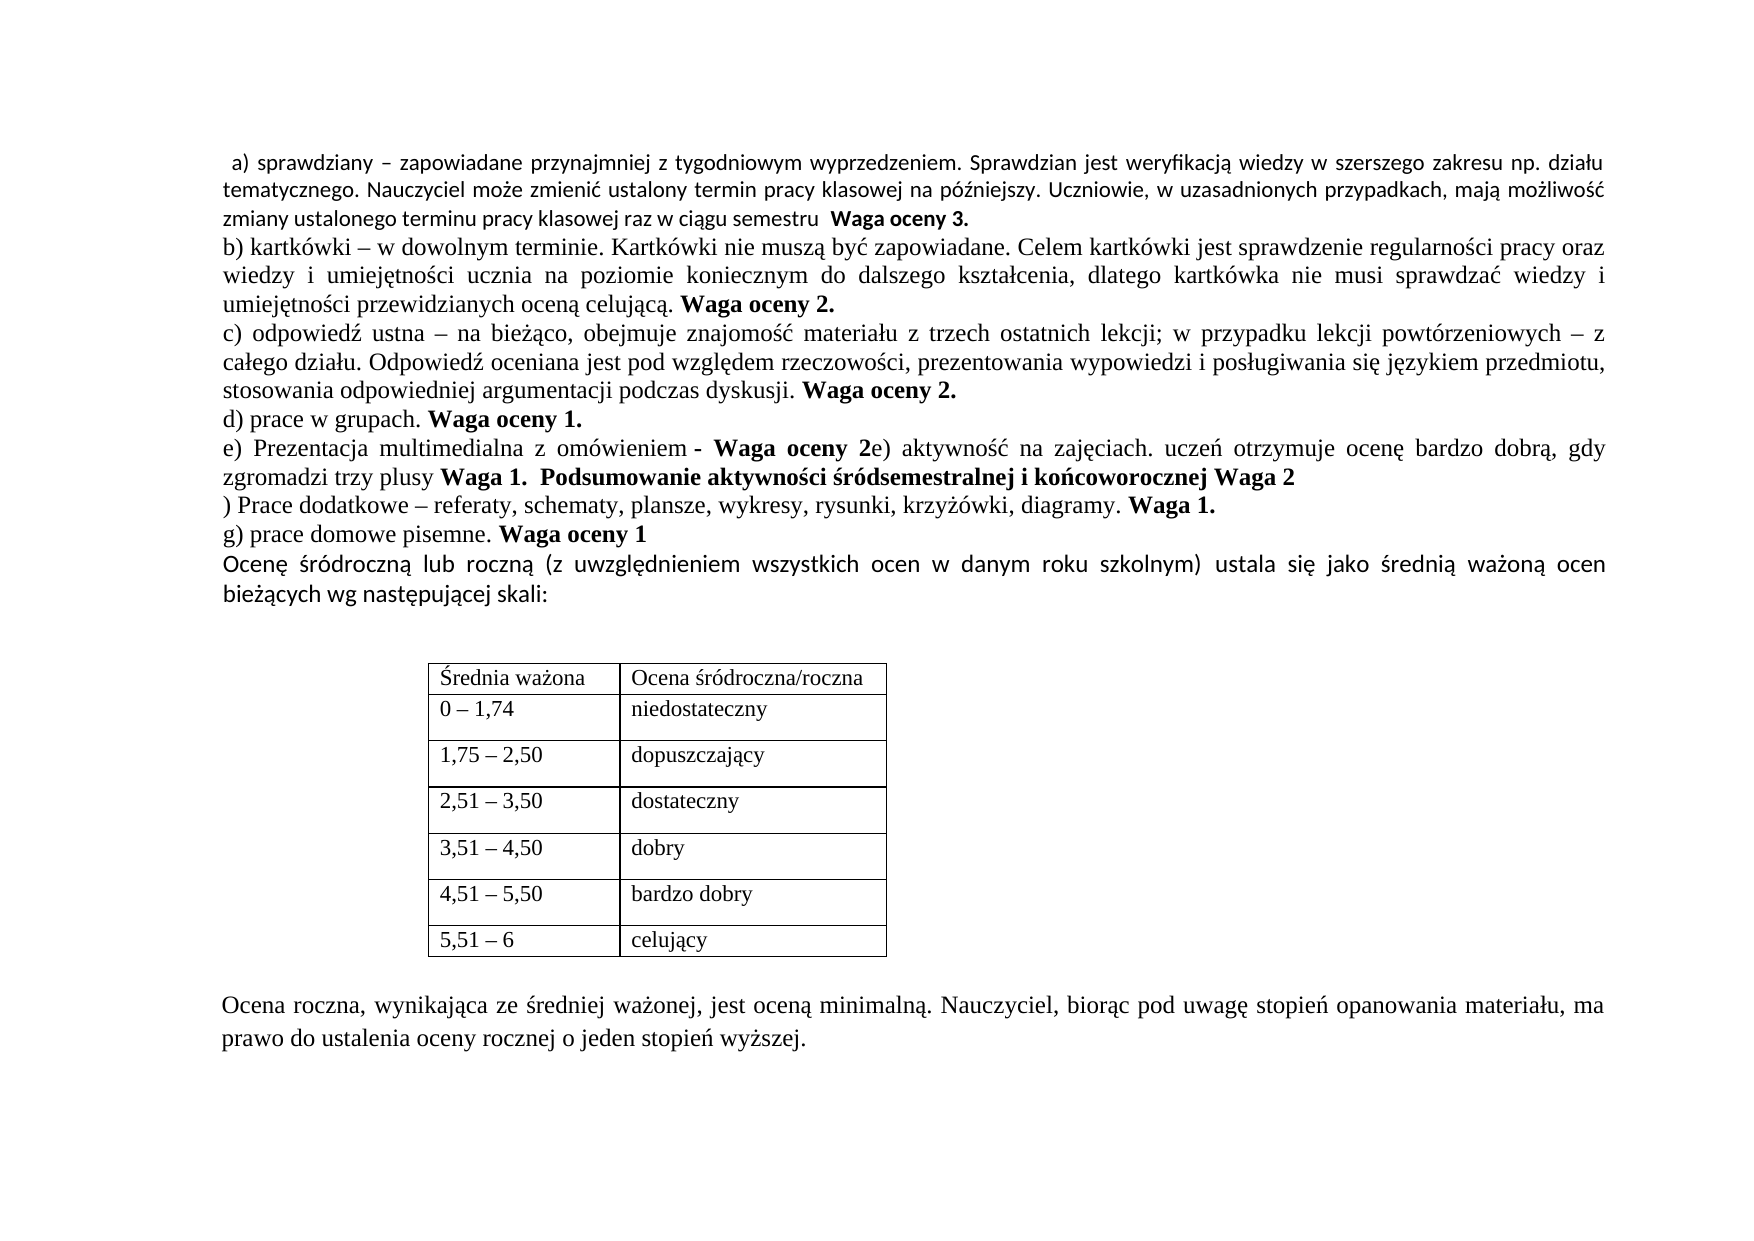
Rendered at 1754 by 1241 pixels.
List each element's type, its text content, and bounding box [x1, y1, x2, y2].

text d) prace w grupach. Waga oceny 1. [223, 404, 1606, 433]
table_cell dostateczny [621, 788, 886, 833]
table_cell bardzo dobry [621, 880, 886, 925]
table_cell 1,75 – 2,50 [429, 741, 619, 786]
text c) odpowiedź ustna – na bieżąco, obejmuje znajomość materiału z trzech ostatnich lekcji; w przypadku lekcji powtórzeniowych – z całego działu. Odpowiedź oceniana jest pod względem rzeczowości, prezentowania wypowiedzi i posługiwania się językiem przedmiotu, stosowania odpowiedniej argumentacji podczas dyskusji. Waga oceny 2. [223, 318, 1606, 404]
text a) sprawdziany – zapowiadane przynajmniej z tygodniowym wyprzedzeniem. Sprawdzian jest weryfikacją wiedzy w szerszego zakresu np. działu tematycznego. Nauczyciel może zmienić ustalony termin pracy klasowej na późniejszy. Uczniowie, w uzasadnionych przypadkach, mają możliwość zmiany ustalonego terminu pracy klasowej raz w ciągu semestru Waga oceny 3. [223, 148, 1606, 232]
table_cell niedostateczny [621, 695, 886, 740]
text b) kartkówki – w dowolnym terminie. Kartkówki nie muszą być zapowiadane. Celem kartkówki jest sprawdzenie regularności pracy oraz wiedzy i umiejętności ucznia na poziomie koniecznym do dalszego kształcenia, dlatego kartkówka nie musi sprawdzać wiedzy i umiejętności przewidzianych oceną celującą. Waga oceny 2. [223, 232, 1606, 318]
text g) prace domowe pisemne. Waga oceny 1 [223, 519, 1606, 548]
table_cell dobry [621, 834, 886, 879]
text Ocenę śródroczną lub roczną (z uwzględnieniem wszystkich ocen w danym roku szkolnym) ustala się jako średnią ważoną ocen bieżących wg następującej skali: [223, 548, 1606, 609]
table_cell 4,51 – 5,50 [429, 880, 619, 925]
table_cell 0 – 1,74 [429, 695, 619, 740]
table_cell dopuszczający [621, 741, 886, 786]
table_cell 5,51 – 6 [429, 926, 619, 956]
table_cell 2,51 – 3,50 [429, 788, 619, 833]
table_cell celujący [621, 926, 886, 956]
table_header Ocena śródroczna/roczna [621, 664, 886, 694]
table_cell 3,51 – 4,50 [429, 834, 619, 879]
text ) Prace dodatkowe – referaty, schematy, plansze, wykresy, rysunki, krzyżówki, diagramy. Waga 1. [223, 490, 1606, 519]
list Ocena roczna, wynikająca ze średniej ważonej, jest oceną minimalną. Nauczyciel, biorąc pod uwagę stopień opanowania materiału, ma prawo do ustalenia oceny rocznej o jeden stopień wyższej. [221, 990, 1606, 1052]
table_header Średnia ważona [429, 664, 619, 694]
text e) Prezentacja multimedialna z omówieniem - Waga oceny 2e) aktywność na zajęciach. uczeń otrzymuje ocenę bardzo dobrą, gdy zgromadzi trzy plusy Waga 1. Podsumowanie aktywności śródsemestralnej i końcoworocznej Waga 2 [223, 433, 1606, 490]
